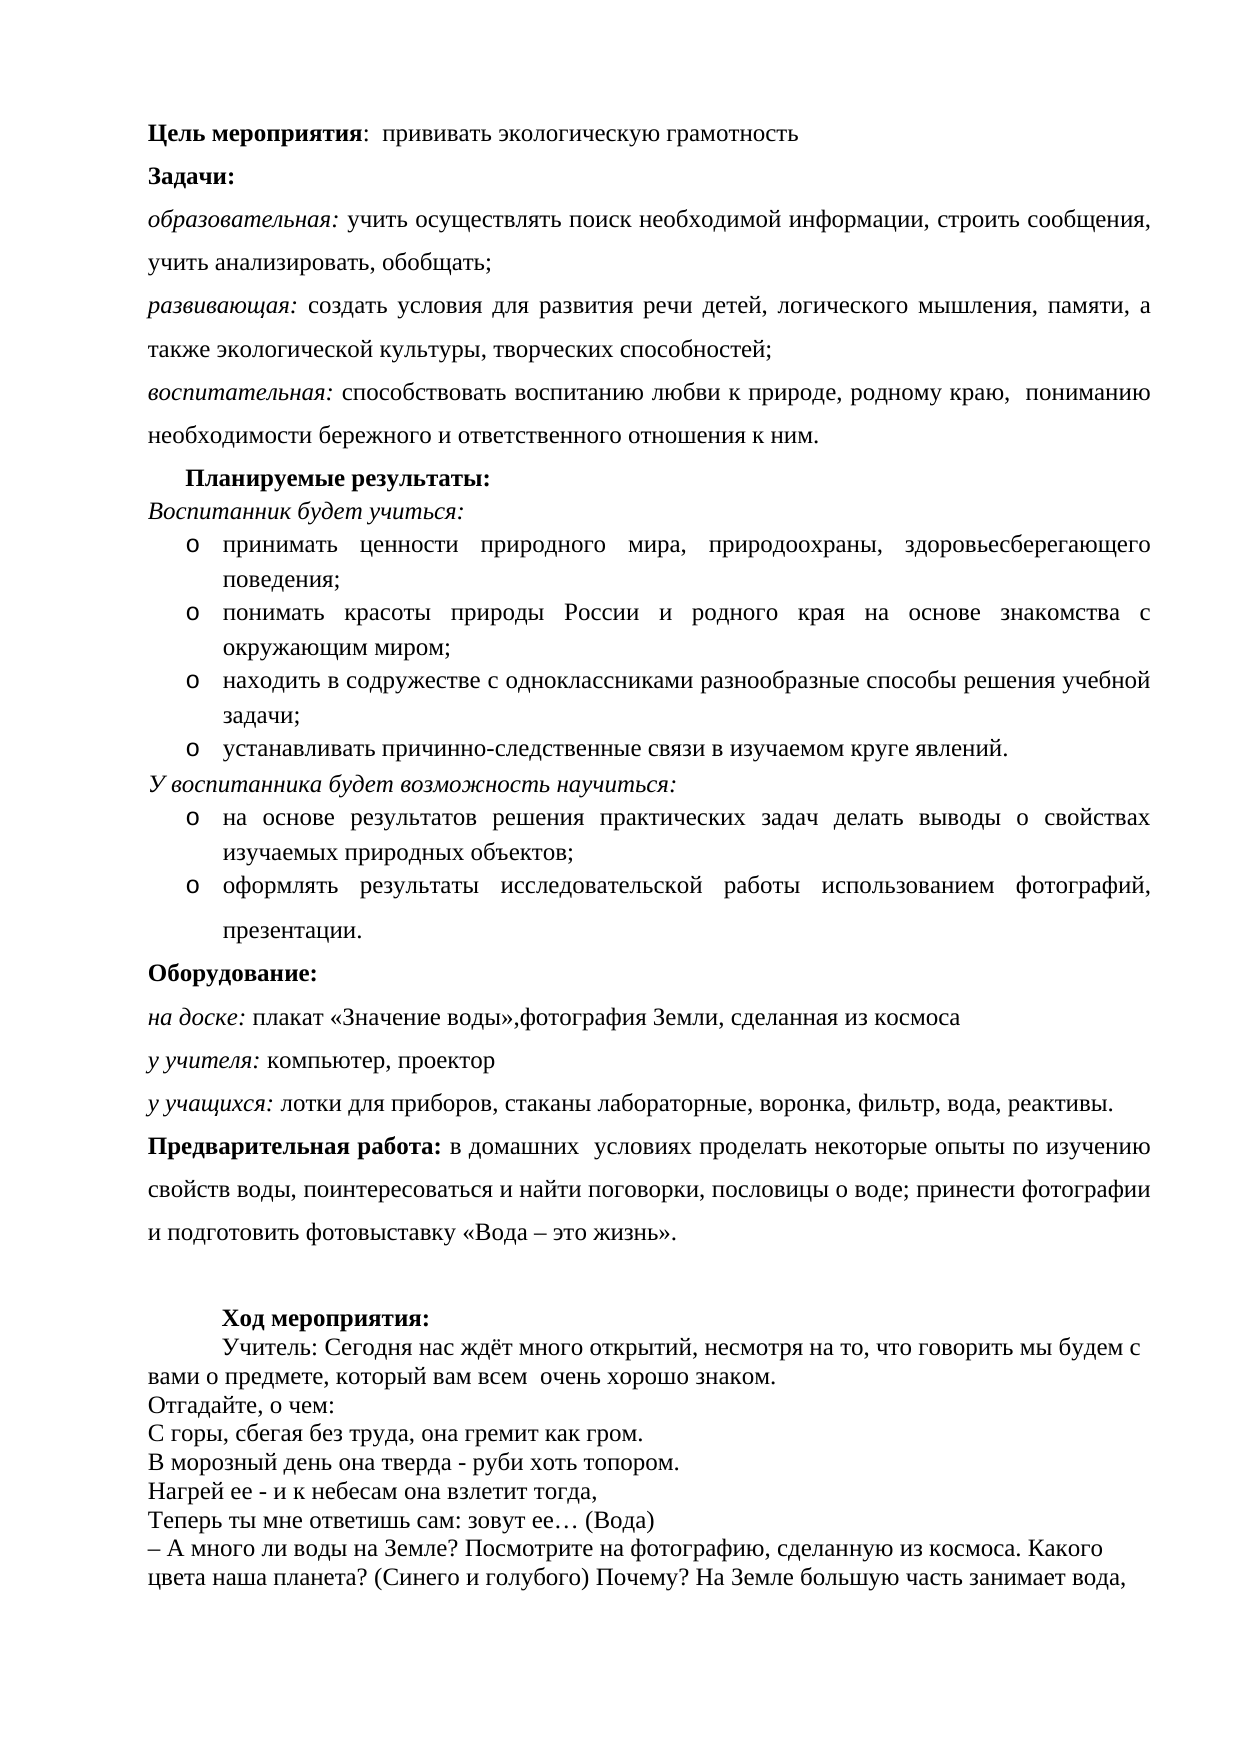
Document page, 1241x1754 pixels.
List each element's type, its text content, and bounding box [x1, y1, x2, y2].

list на основе результатов решения практических задач делать выводы о свойствах изучаемых природных объектов; [185, 802, 1152, 866]
text Предварительная работа: в домашних условиях проделать некоторые опыты по изучению свойств воды, поинтересоваться и найти поговорки, пословицы о воде; принести фотографии и подготовить фотовыставку «Вода – это жизнь». [148, 1131, 1152, 1246]
text Ход мероприятия: [148, 1303, 1152, 1332]
list устанавливать причинно-следственные связи в изучаемом круге явлений. [185, 733, 1152, 764]
text Цель мероприятия: прививать экологическую грамотность [148, 118, 1152, 147]
text Задачи: [148, 161, 1152, 190]
text на доске: плакат «Значение воды»,фотография Земли, сделанная из космоса [148, 1002, 1152, 1030]
text С горы, сбегая без труда, она гремит как гром. В морозный день она тверда - руби хоть топором. Нагрей ее - и к небесам она взлетит тогда, Теперь ты мне ответишь сам: зовут ее… (Вода) [148, 1418, 1152, 1533]
list находить в содружестве с одноклассниками разнообразные способы решения учебной задачи; [185, 665, 1152, 729]
list оформлять результаты исследовательской работы использованием фотографий, презентации. [185, 870, 1152, 944]
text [148, 1533, 1152, 1591]
list понимать красоты природы России и родного края на основе знакомства с окружающим миром; [185, 597, 1152, 661]
text у учителя: компьютер, проектор [148, 1045, 1152, 1073]
text воспитательная: способствовать воспитанию любви к природе, родному краю, пониманию необходимости бережного и ответственного отношения к ним. [148, 377, 1152, 449]
list принимать ценности природного мира, природоохраны, здоровьесберегающего поведения; [185, 529, 1152, 593]
text Учитель: Сегодня нас ждёт много открытий, несмотря на то, что говорить мы будем с вами о предмете, который вам всем очень хорошо знаком. [148, 1332, 1152, 1390]
text У воспитанника будет возможность научиться: [148, 769, 1152, 798]
text Планируемые результаты: [185, 463, 1152, 492]
text Воспитанник будет учиться: [148, 496, 1152, 525]
text развивающая: создать условия для развития речи детей, логического мышления, памяти, а также экологической культуры, творческих способностей; [148, 291, 1152, 362]
text Отгадайте, о чем: [148, 1390, 1152, 1418]
text Оборудование: [148, 958, 1152, 987]
text образовательная: учить осуществлять поиск необходимой информации, строить сообщения, учить анализировать, обобщать; [148, 204, 1152, 276]
text у учащихся: лотки для приборов, стаканы лабораторные, воронка, фильтр, вода, реактивы. [148, 1088, 1152, 1117]
